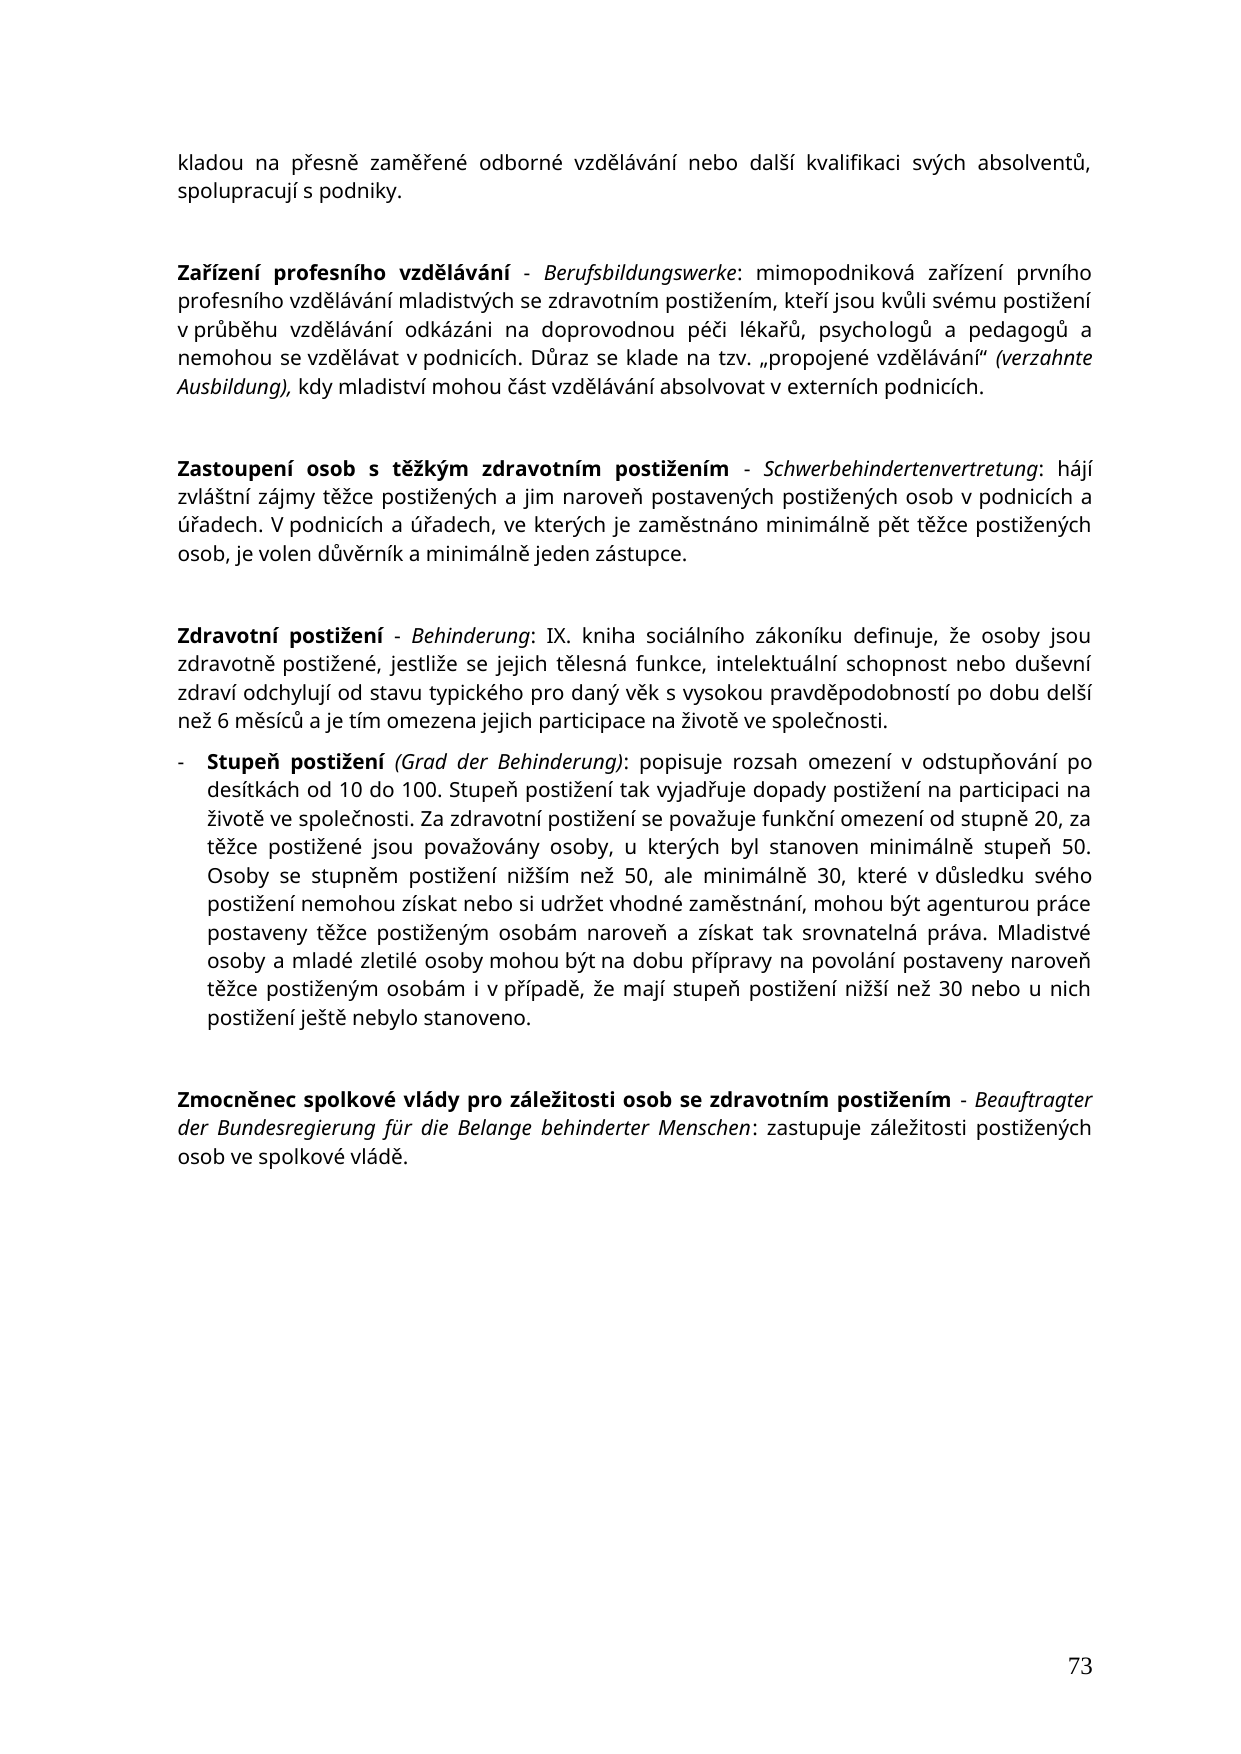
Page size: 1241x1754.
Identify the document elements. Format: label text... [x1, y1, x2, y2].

list Stupeň postižení (Grad der Behinderung): popisuje rozsah omezení v odstupňování po desítkách od 10 do 100. Stupeň postižení tak vyjadřuje dopady postižení na participaci na životě ve společnosti. Za zdravotní postižení se považuje funkční omezení od stupně 20, za těžce postižené jsou považovány osoby, u kterých byl stanoven minimálně stupeň 50. Osoby se stupněm postižení nižším než 50, ale minimálně 30, které v důsledku svého postižení nemohou získat nebo si udržet vhodné zaměstnání, mohou být agenturou práce postaveny těžce postiženým osobám naroveň a získat tak srovnatelná práva. Mladistvé osoby a mladé zletilé osoby mohou být na dobu přípravy na povolání postaveny naroveň těžce postiženým osobám i v případě, že mají stupeň postižení nižší než 30 nebo u nich postižení ještě nebylo stanoveno. [177, 747, 1092, 1031]
text Zařízení profesního vzdělávání - Berufsbildungswerke: mimopodniková zařízení prvního profesního vzdělávání mladistvých se zdravotním postižením, kteří jsou kvůli svému postižení v průběhu vzdělávání odkázáni na doprovodnou péči lékařů, psychologů a pedagogů a nemohou se vzdělávat v podnicích. Důraz se klade na tzv. „propojené vzdělávání“ (verzahnte Ausbildung), kdy mladiství mohou část vzdělávání absolvovat v externích podnicích. [177, 258, 1092, 400]
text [177, 148, 1092, 204]
text Zastoupení osob s těžkým zdravotním postižením - Schwerbehindertenvertretung: hájí zvláštní zájmy těžce postižených a jim naroveň postavených postižených osob v podnicích a úřadech. V podnicích a úřadech, ve kterých je zaměstnáno minimálně pět těžce postižených osob, je volen důvěrník a minimálně jeden zástupce. [177, 454, 1092, 567]
text Zmocněnec spolkové vlády pro záležitosti osob se zdravotním postižením - Beauftragter der Bundesregierung für die Belange behinderter Menschen: zastupuje záležitosti postižených osob ve spolkové vládě. [177, 1085, 1092, 1170]
text Zdravotní postižení - Behinderung: IX. kniha sociálního zákoníku definuje, že osoby jsou zdravotně postižené, jestliže se jejich tělesná funkce, intelektuální schopnost nebo duševní zdraví odchylují od stavu typického pro daný věk s vysokou pravděpodobností po dobu delší než 6 měsíců a je tím omezena jejich participace na životě ve společnosti. [177, 621, 1092, 734]
